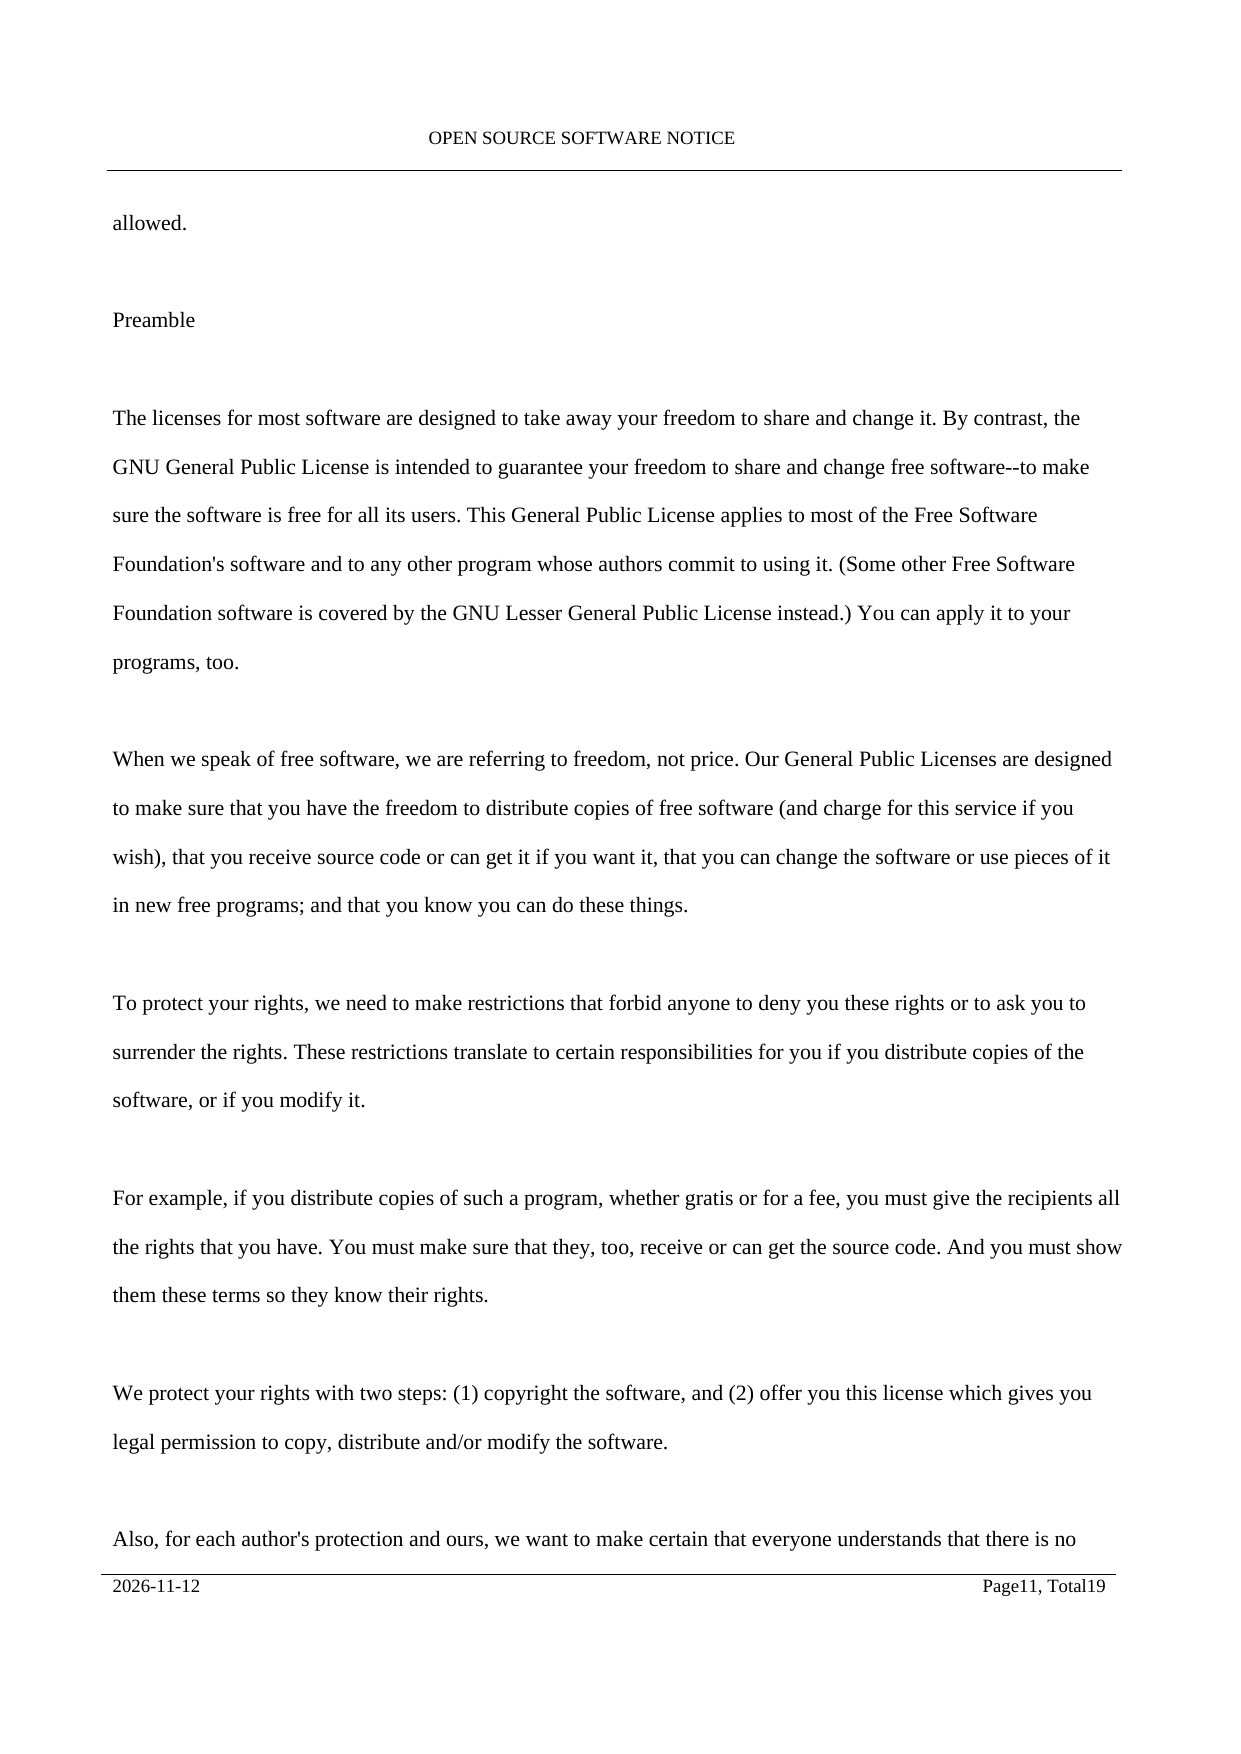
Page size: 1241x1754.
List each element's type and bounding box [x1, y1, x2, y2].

text [112, 206, 1128, 1555]
